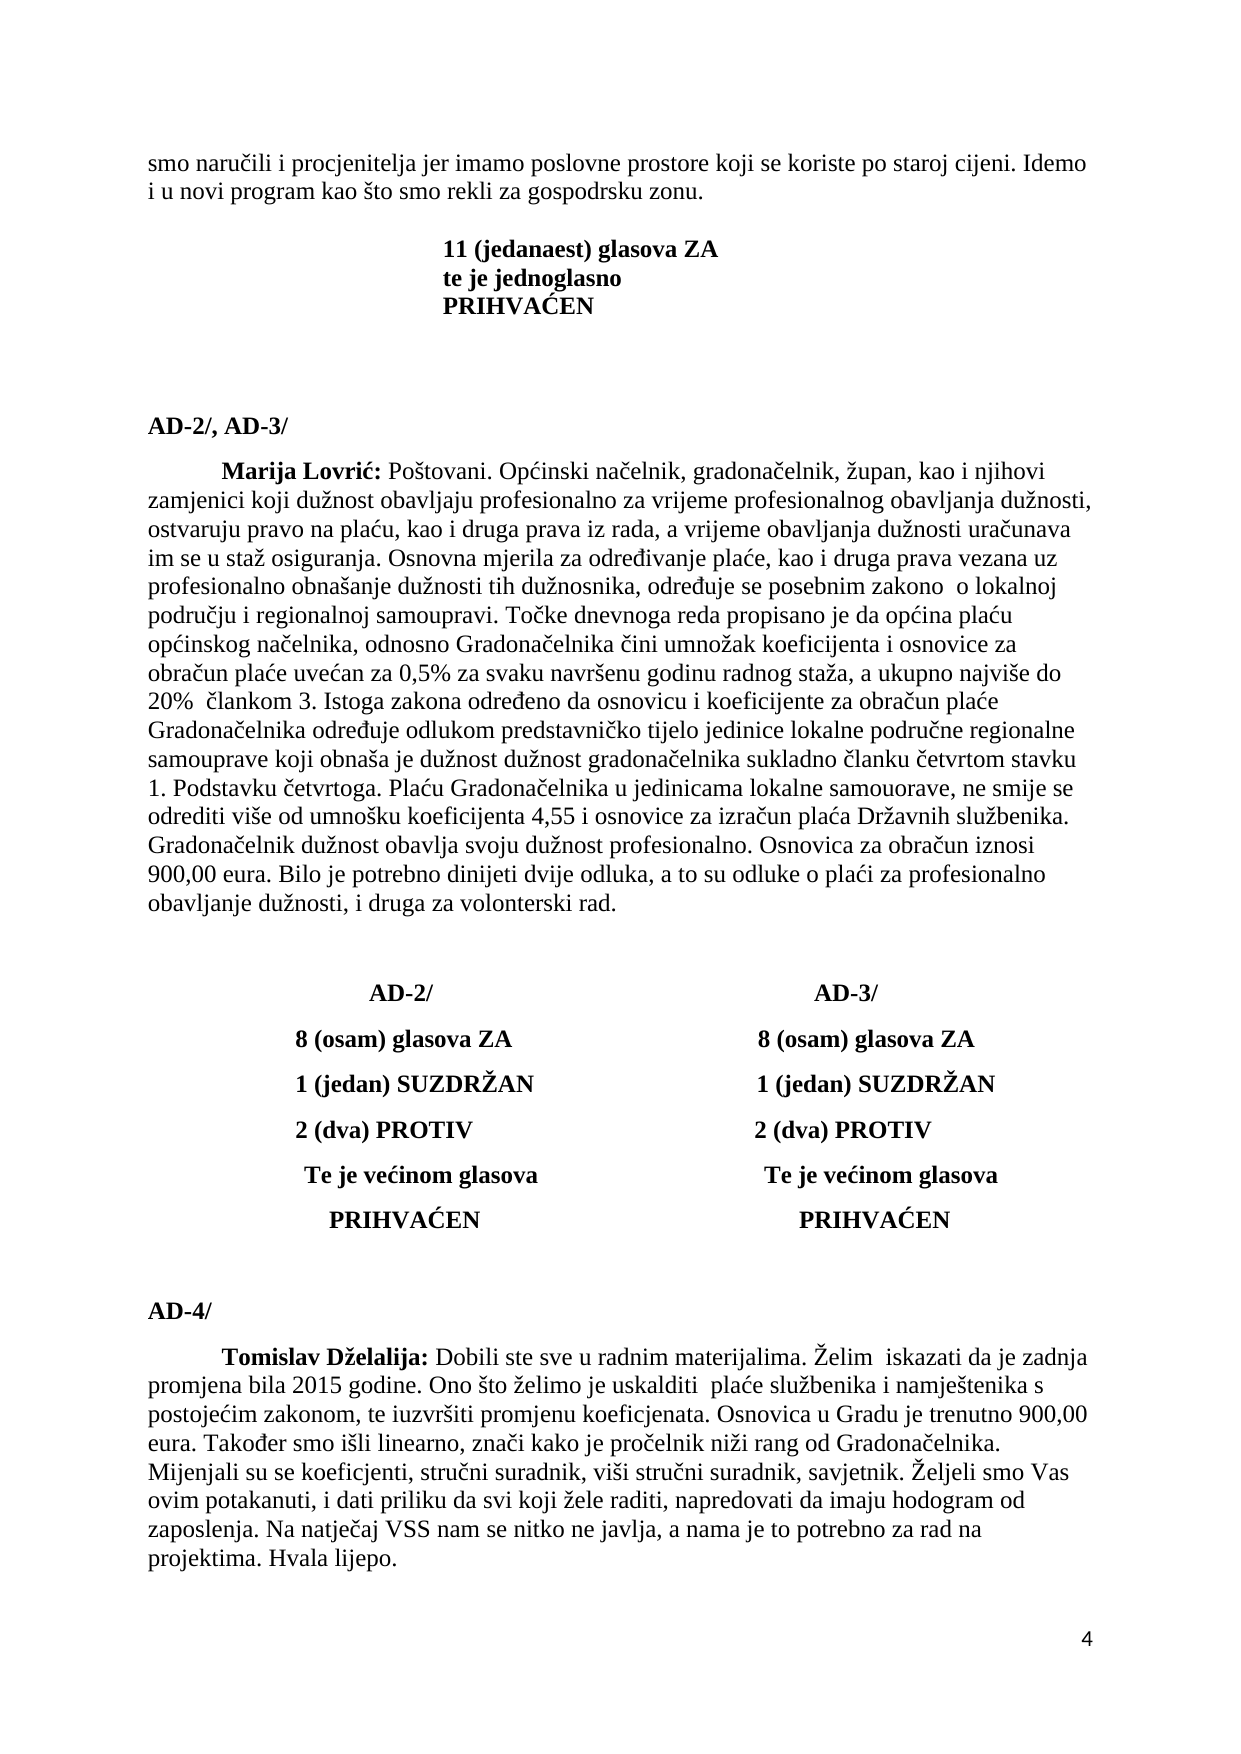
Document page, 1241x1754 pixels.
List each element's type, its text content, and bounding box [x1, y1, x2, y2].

text 11 (jedanaest) glasova ZA [369, 234, 1093, 263]
text Te je većinom glasova Te je većinom glasova [148, 1160, 1093, 1189]
text AD-2/, AD-3/ [148, 411, 1093, 440]
text 1 (jedan) SUZDRŽAN 1 (jedan) SUZDRŽAN [148, 1069, 1093, 1098]
text Tomislav Dželalija: Dobili ste sve u radnim materijalima. Želim iskazati da je zadnja promjena bila 2015 godine. Ono što želimo je uskalditi plaće službenika i namještenika s postojećim zakonom, te iuzvršiti promjenu koeficjenata. Osnovica u Gradu je trenutno 900,00 eura. Također smo išli linearno, znači kako je pročelnik niži rang od Gradonačelnika. Mijenjali su se koeficjenti, stručni suradnik, viši stručni suradnik, savjetnik. Željeli smo Vas ovim potakanuti, i dati priliku da svi koji žele raditi, napredovati da imaju hodogram od zaposlenja. Na natječaj VSS nam se nitko ne javlja, a nama je to potrebno za rad na projektima. Hvala lijepo. [148, 1342, 1093, 1572]
text AD-2/ AD-3/ [148, 978, 1093, 1007]
text te je jednoglasno [148, 263, 1093, 291]
text AD-4/ [148, 1296, 1093, 1325]
text Marija Lovrić: Poštovani. Općinski načelnik, gradonačelnik, župan, kao i njihovi zamjenici koji dužnost obavljaju profesionalno za vrijeme profesionalnog obavljanja dužnosti, ostvaruju pravo na plaću, kao i druga prava iz rada, a vrijeme obavljanja dužnosti uračunava im se u staž osiguranja. Osnovna mjerila za određivanje plaće, kao i druga prava vezana uz profesionalno obnašanje dužnosti tih dužnosnika, određuje se posebnim zakono o lokalnoj području i regionalnoj samoupravi. Točke dnevnoga reda propisano je da općina plaću općinskog načelnika, odnosno Gradonačelnika čini umnožak koeficijenta i osnovice za obračun plaće uvećan za 0,5% za svaku navršenu godinu radnog staža, a ukupno najviše do 20% člankom 3. Istoga zakona određeno da osnovicu i koeficijente za obračun plaće Gradonačelnika određuje odlukom predstavničko tijelo jedinice lokalne područne regionalne samouprave koji obnaša je dužnost dužnost gradonačelnika sukladno članku četvrtom stavku 1. Podstavku četvrtoga. Plaću Gradonačelnika u jedinicama lokalne samouorave, ne smije se odrediti više od umnošku koeficijenta 4,55 i osnovice za izračun plaća Državnih službenika. Gradonačelnik dužnost obavlja svoju dužnost profesionalno. Osnovica za obračun iznosi 900,00 eura. Bilo je potrebno dinijeti dvije odluka, a to su odluke o plaći za profesionalno obavljanje dužnosti, i druga za volonterski rad. [148, 456, 1093, 916]
text 8 (osam) glasova ZA 8 (osam) glasova ZA [148, 1024, 1093, 1053]
text PRIHVAĆEN [369, 291, 1093, 320]
text PRIHVAĆEN PRIHVAĆEN [148, 1206, 1093, 1234]
text 2 (dva) PROTIV 2 (dva) PROTIV [148, 1115, 1093, 1143]
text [148, 148, 1093, 205]
